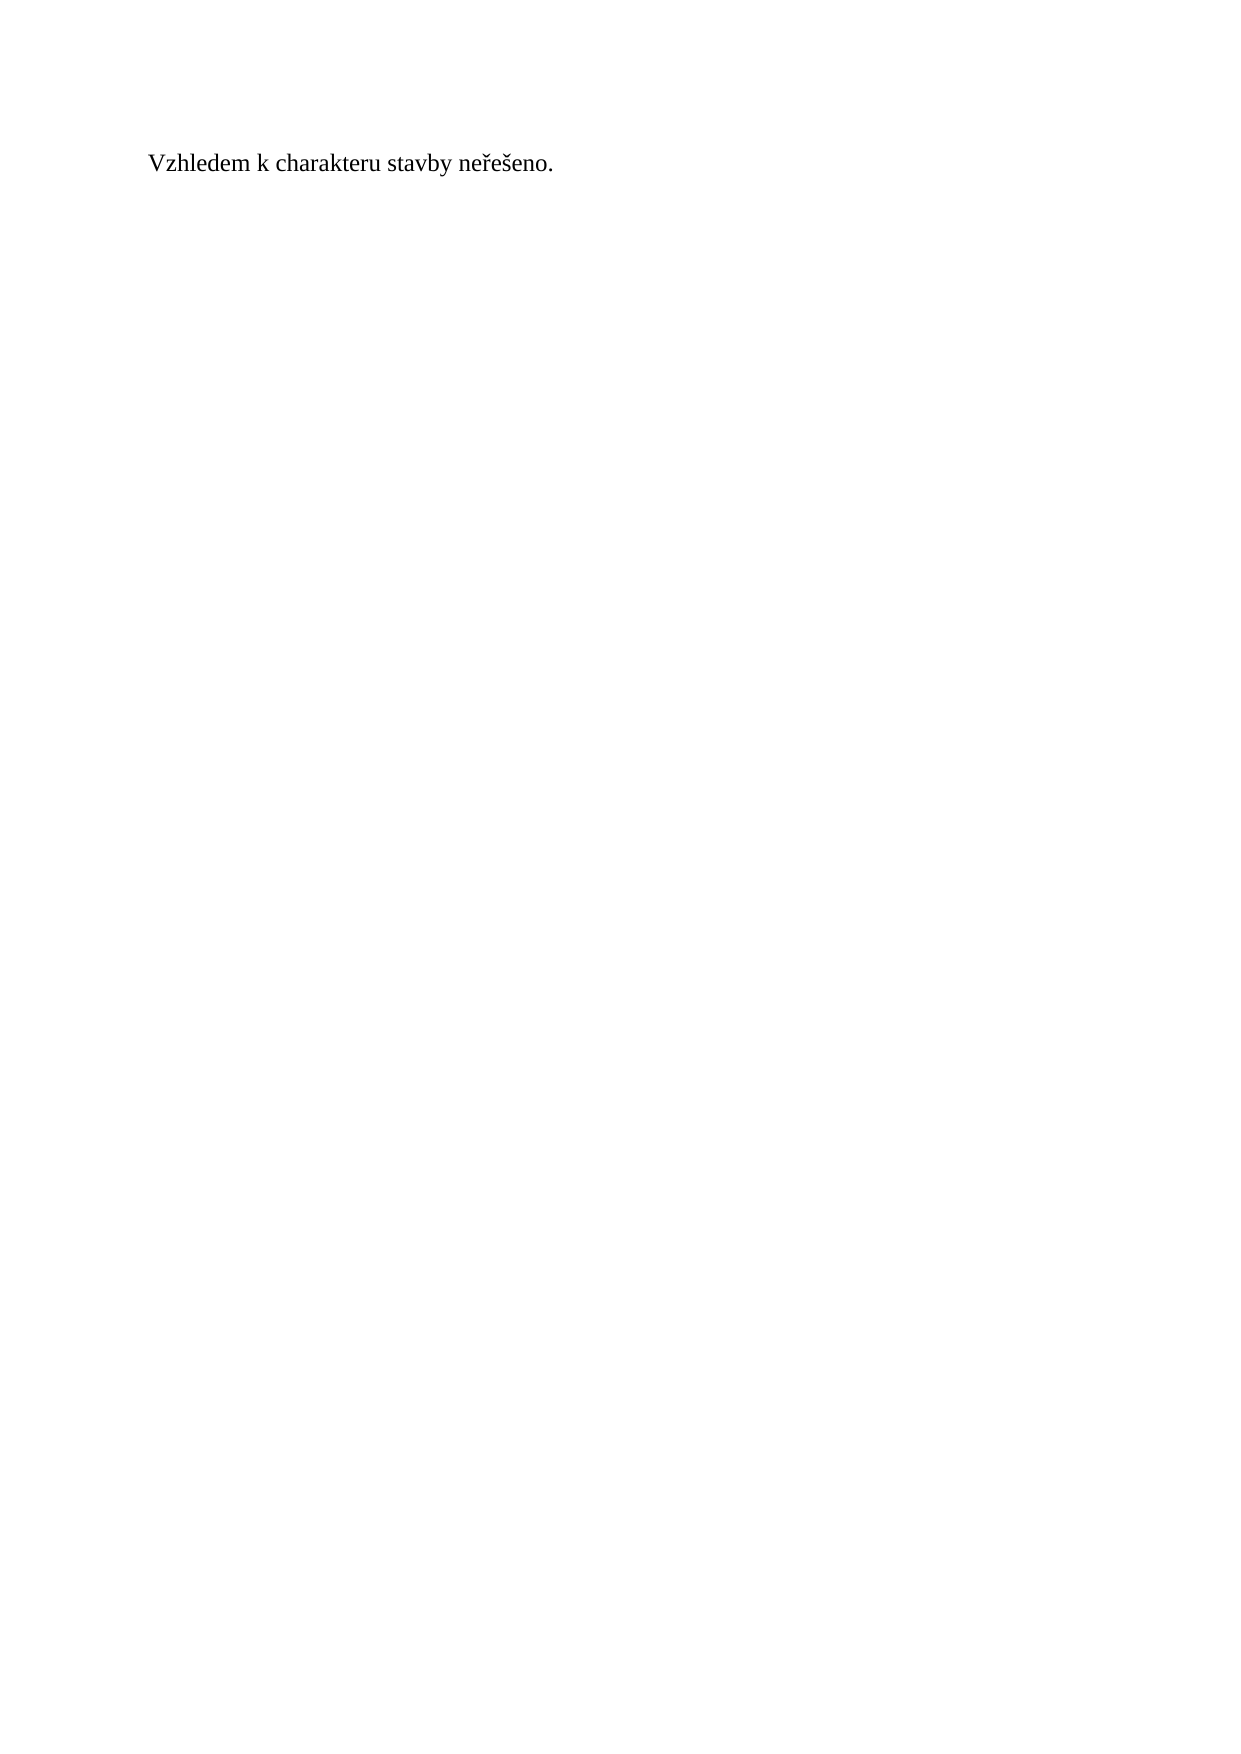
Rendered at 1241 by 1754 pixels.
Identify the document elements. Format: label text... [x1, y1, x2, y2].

text Vzhledem k charakteru stavby neřešeno. [148, 148, 1093, 176]
